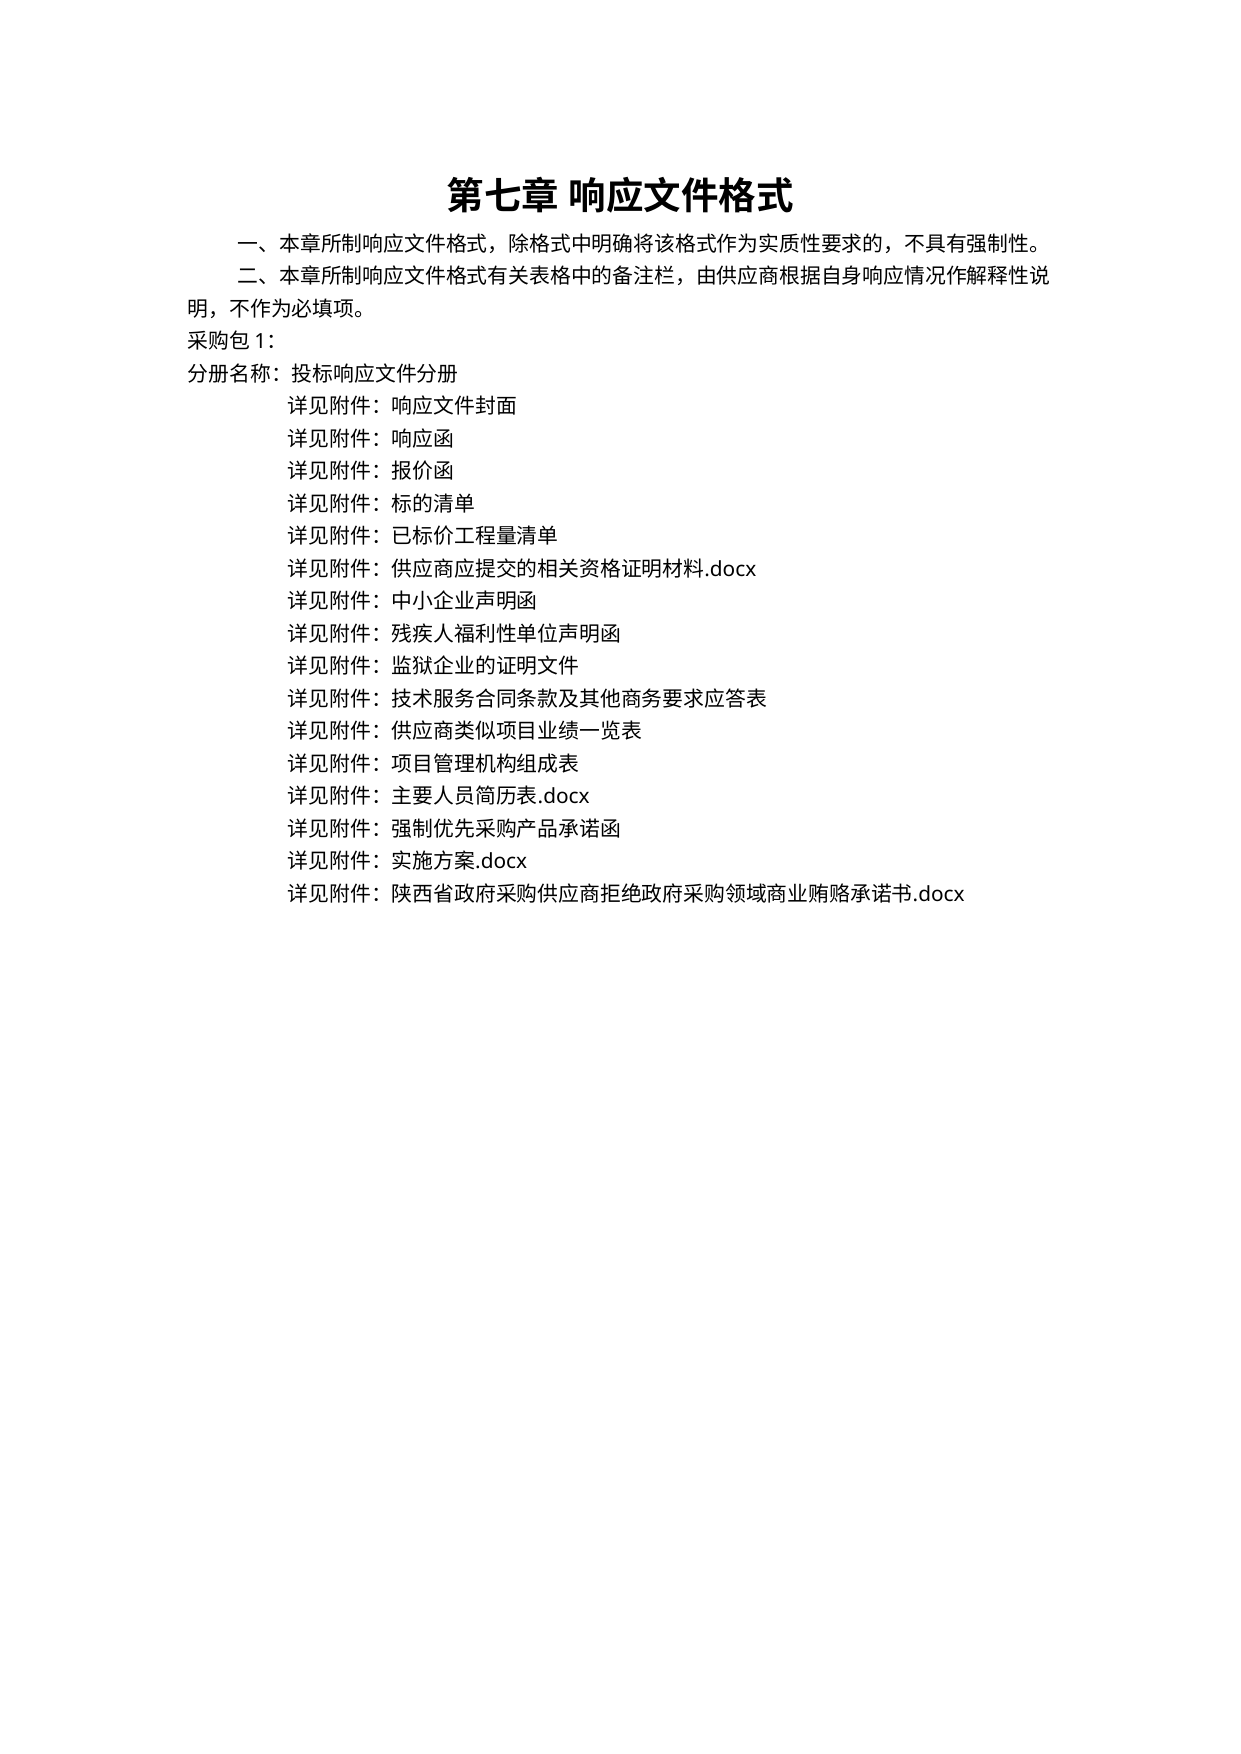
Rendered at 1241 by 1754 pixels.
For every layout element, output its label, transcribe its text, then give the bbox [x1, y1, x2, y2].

text 二、本章所制响应文件格式有关表格中的备注栏，由供应商根据自身响应情况作解释性说明，不作为必填项。 [187, 259, 1053, 324]
text 详见附件：响应函 [187, 422, 1053, 454]
text 详见附件：项目管理机构组成表 [187, 747, 1053, 779]
text 详见附件：技术服务合同条款及其他商务要求应答表 [187, 682, 1053, 714]
text 详见附件：陕西省政府采购供应商拒绝政府采购领域商业贿赂承诺书.docx [187, 877, 1053, 909]
text 采购包1： [187, 324, 1053, 357]
text 第七章 响应文件格式 [187, 162, 1053, 227]
text 详见附件：供应商应提交的相关资格证明材料.docx [187, 552, 1053, 584]
text 详见附件：响应文件封面 [187, 389, 1053, 422]
text 详见附件：监狱企业的证明文件 [187, 649, 1053, 682]
text 详见附件：主要人员简历表.docx [187, 779, 1053, 812]
text 详见附件：强制优先采购产品承诺函 [187, 812, 1053, 844]
text 一、本章所制响应文件格式，除格式中明确将该格式作为实质性要求的，不具有强制性。 [187, 227, 1053, 259]
text 详见附件：中小企业声明函 [187, 584, 1053, 617]
text 分册名称：投标响应文件分册 [187, 357, 1053, 389]
text 详见附件：已标价工程量清单 [187, 519, 1053, 552]
text 详见附件：残疾人福利性单位声明函 [187, 617, 1053, 649]
text 详见附件：供应商类似项目业绩一览表 [187, 714, 1053, 747]
text 详见附件：实施方案.docx [187, 844, 1053, 877]
text 详见附件：报价函 [187, 454, 1053, 487]
text 详见附件：标的清单 [187, 487, 1053, 519]
